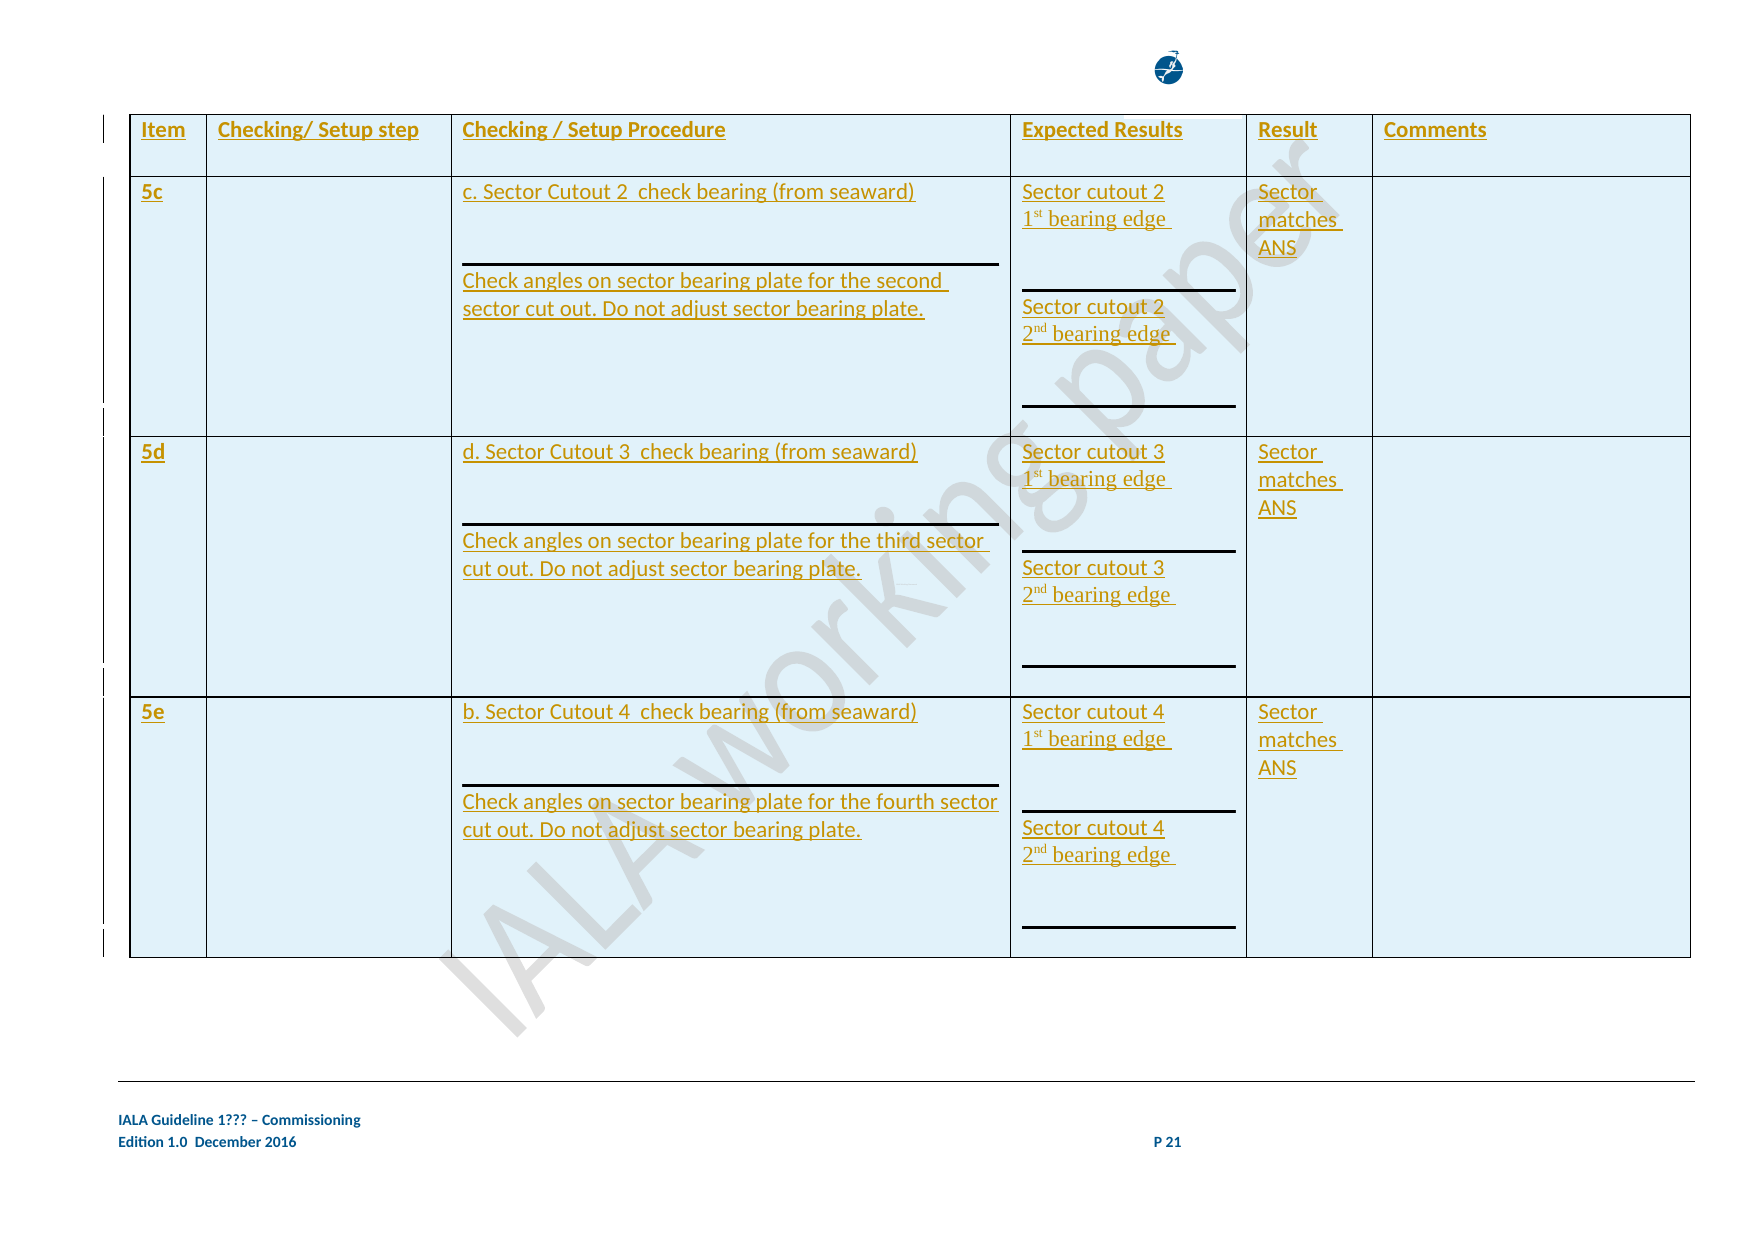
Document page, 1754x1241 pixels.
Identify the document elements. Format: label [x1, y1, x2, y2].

picture [1123, 0, 1242, 114]
picture [1123, 115, 1242, 119]
